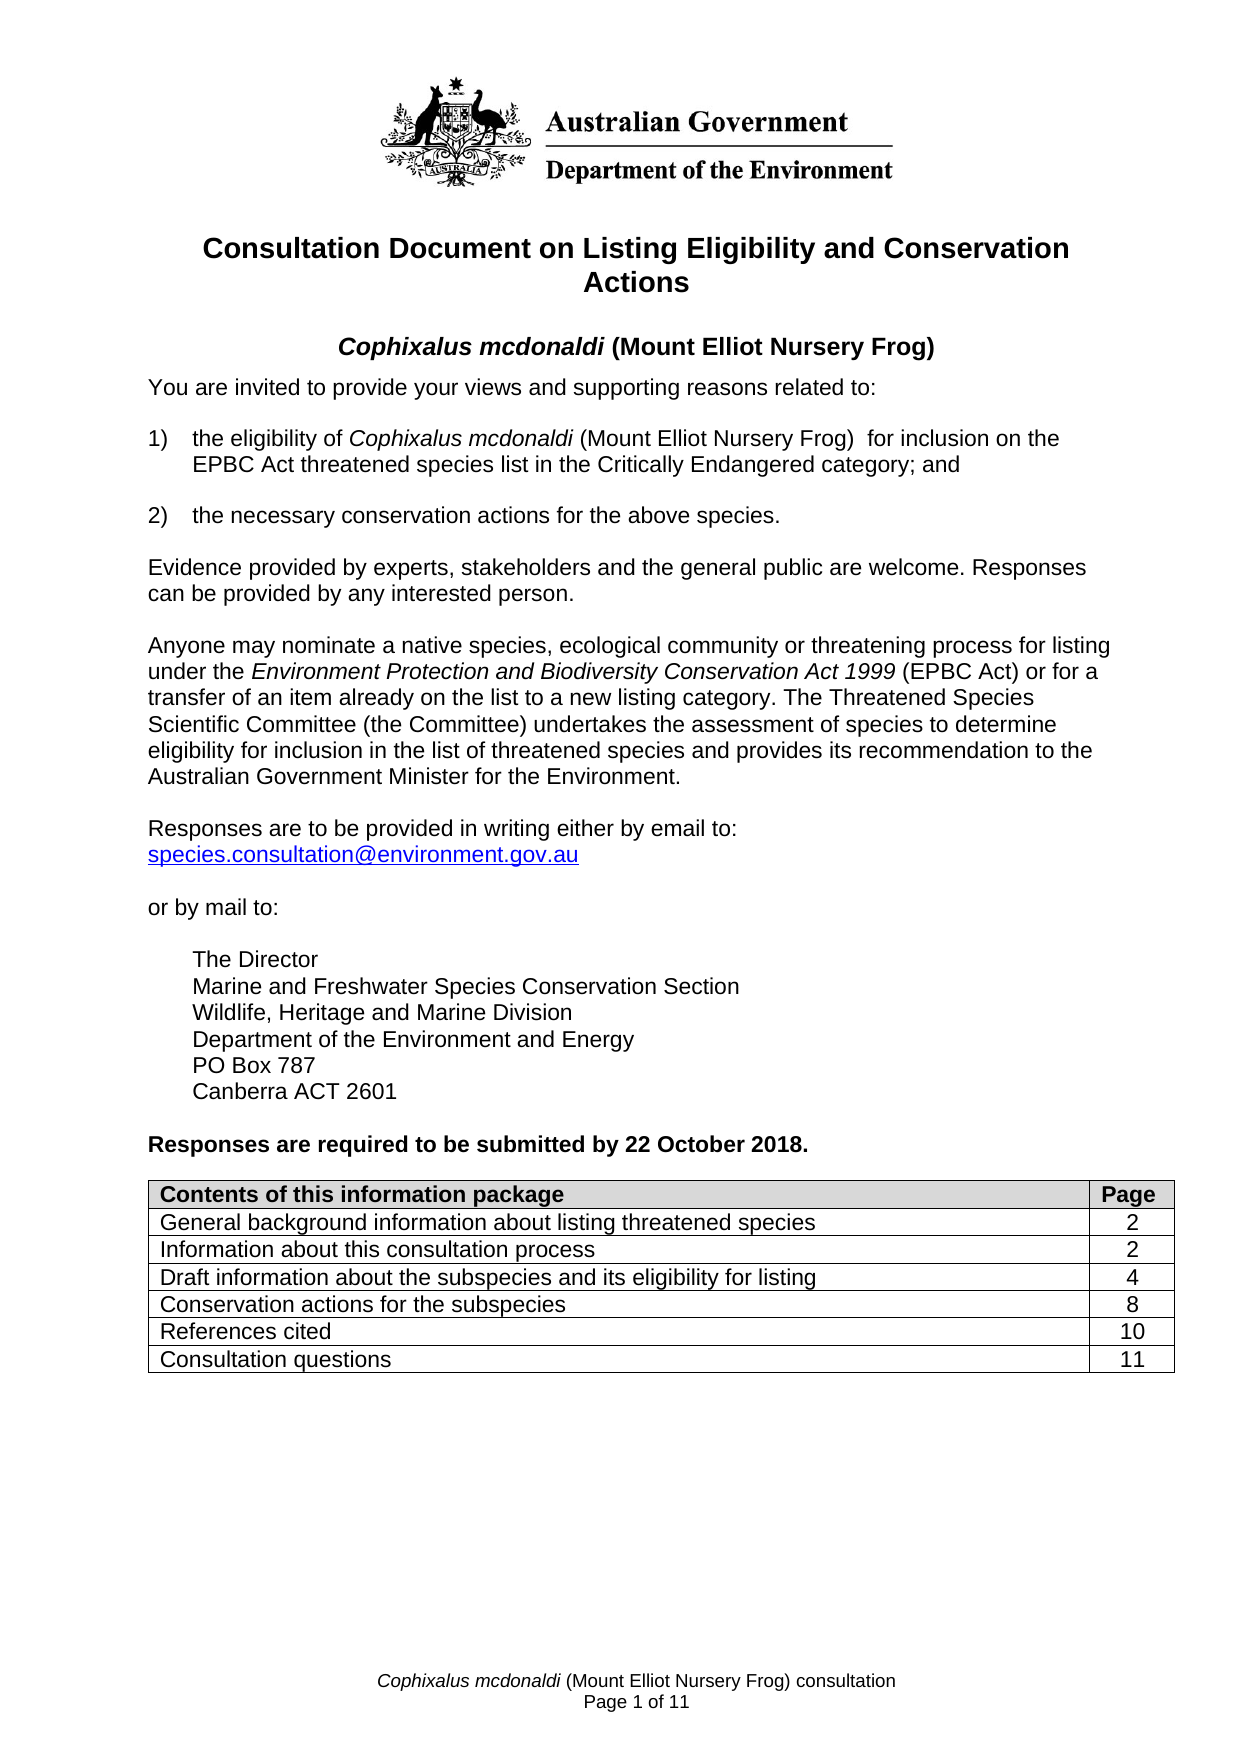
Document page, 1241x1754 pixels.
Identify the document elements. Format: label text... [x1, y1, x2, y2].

text Responses are required to be submitted by 22 October 2018. [148, 1131, 1125, 1157]
text Marine and Freshwater Species Conservation Section [192, 973, 1125, 999]
text 1) the eligibility of Cophixalus mcdonaldi (Mount Elliot Nursery Frog) for inclusion on the EPBC Act threatened species list in the Critically Endangered category; and [148, 425, 1125, 477]
table_cell 2 [1090, 1209, 1174, 1235]
table_cell References cited [149, 1318, 1089, 1344]
text Evidence provided by experts, stakeholders and the general public are welcome. Responses can be provided by any interested person. [148, 554, 1125, 607]
text You are invited to provide your views and supporting reasons related to: [148, 373, 1125, 400]
table_cell Draft information about the subspecies and its eligibility for listing [149, 1264, 1089, 1290]
table_cell 11 [1090, 1346, 1174, 1372]
table_cell 4 [1090, 1264, 1174, 1290]
table_cell General background information about listing threatened species [149, 1209, 1089, 1235]
table_cell 10 [1090, 1318, 1174, 1344]
title Cophixalus mcdonaldi (Mount Elliot Nursery Frog) [148, 332, 1125, 361]
table_header Contents of this information package [149, 1181, 1089, 1208]
text Anyone may nominate a native species, ecological community or threatening process for listing under the Environment Protection and Biodiversity Conservation Act 1999 (EPBC Act) or for a transfer of an item already on the list to a new listing category. The Threatened Species Scientific Committee (the Committee) undertakes the assessment of species to determine eligibility for inclusion in the list of threatened species and provides its recommendation to the Australian Government Minister for the Environment. [148, 632, 1125, 790]
text Wildlife, Heritage and Marine Division [192, 999, 1125, 1026]
text Consultation Document on Listing Eligibility and Conservation Actions [148, 232, 1125, 299]
table_header Page [1090, 1181, 1174, 1208]
table_cell Conservation actions for the subspecies [149, 1291, 1089, 1317]
table_cell Consultation questions [149, 1346, 1089, 1372]
text The Director [192, 946, 1125, 973]
text 2) the necessary conservation actions for the above species. [148, 502, 1125, 529]
picture [345, 41, 928, 219]
table_cell 2 [1090, 1236, 1174, 1262]
text Responses are to be provided in writing either by email to: species.consultation@environment.gov.au [148, 815, 1125, 867]
text Canberra ACT 2601 [192, 1078, 1125, 1104]
table_cell Information about this consultation process [149, 1236, 1089, 1262]
text Department of the Environment and Energy [192, 1026, 1125, 1052]
table_cell 8 [1090, 1291, 1174, 1317]
text PO Box 787 [192, 1052, 1125, 1078]
text or by mail to: [148, 894, 1125, 920]
